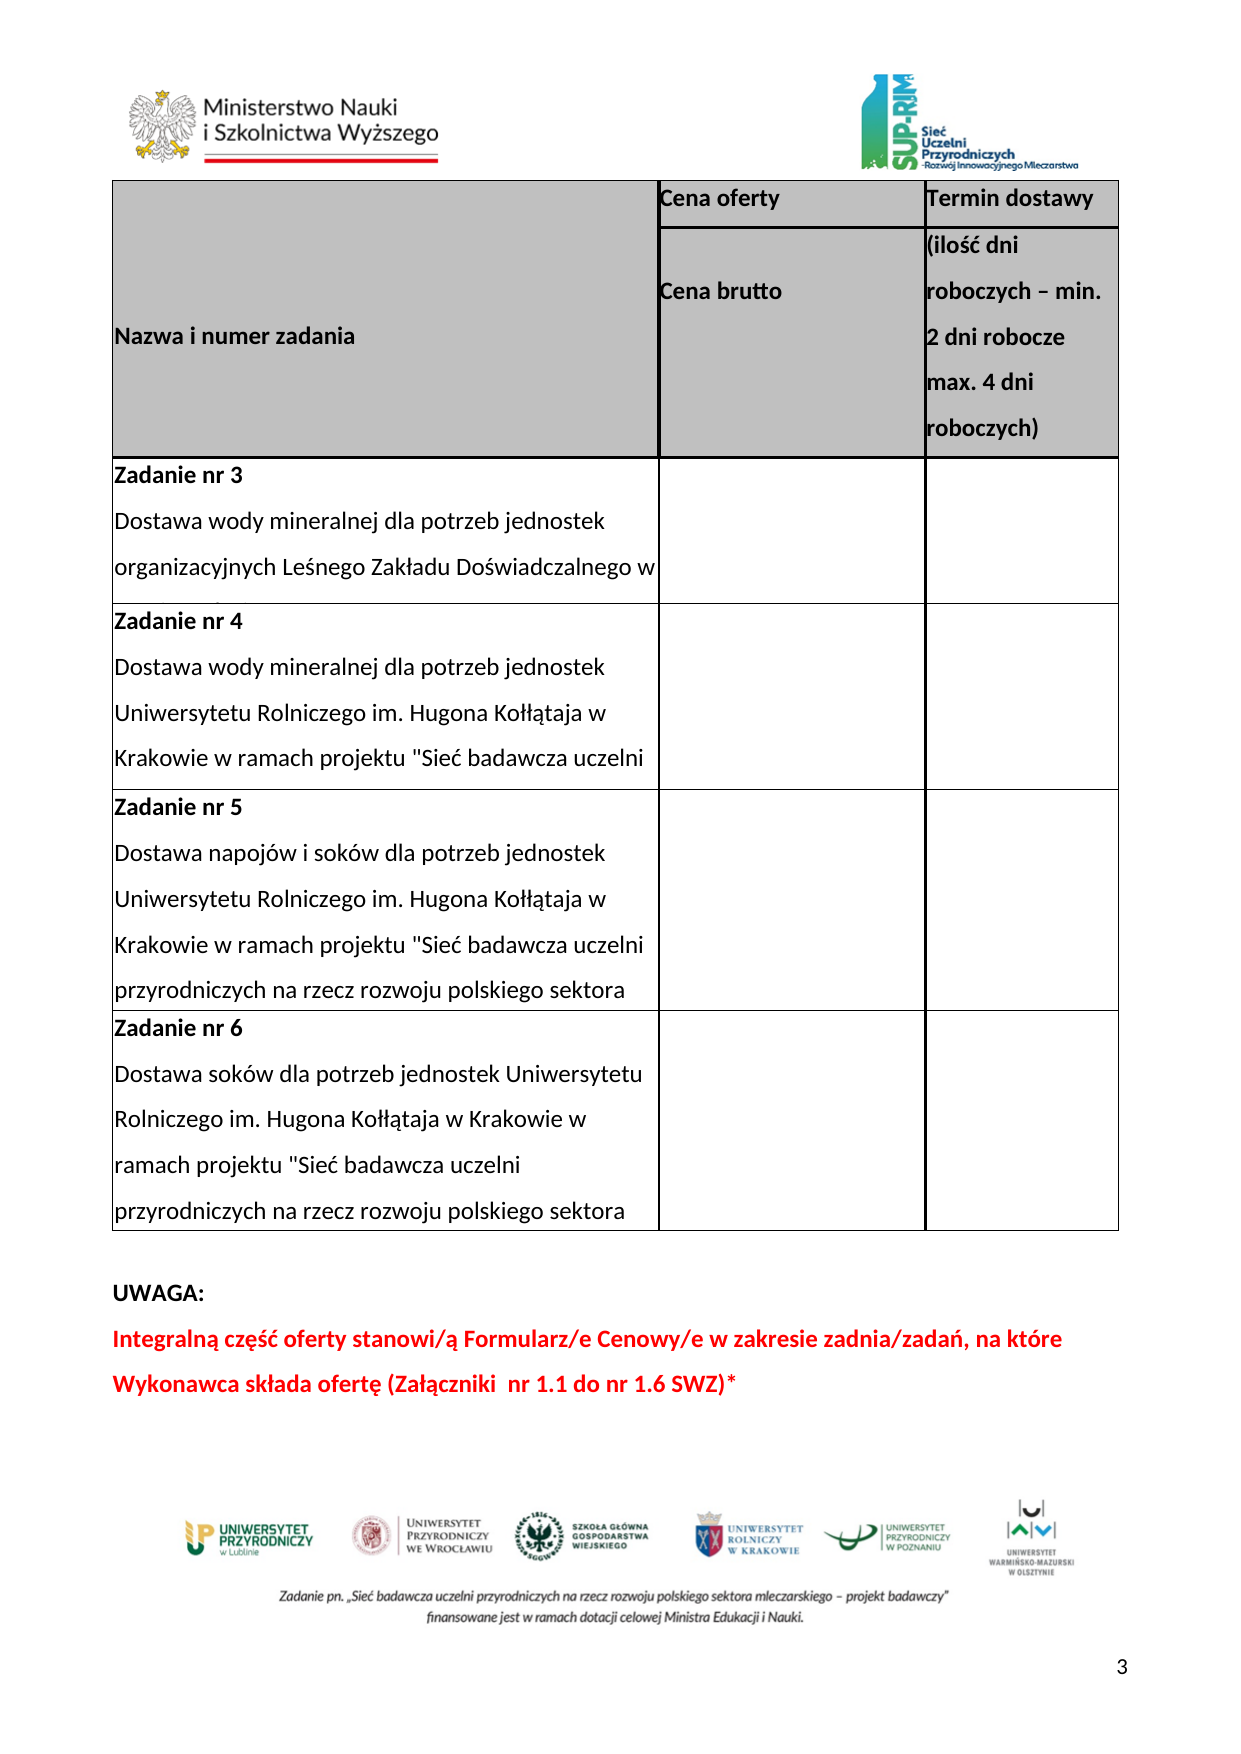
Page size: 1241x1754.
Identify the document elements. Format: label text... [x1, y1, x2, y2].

table_cell [660, 459, 924, 603]
table_cell Zadanie nr 6 Dostawa soków dla potrzeb jednostek Uniwersytetu Rolniczego im. Hugona Kołłątaja w Krakowie w ramach projektu "Sieć badawcza uczelni przyrodniczych na rzecz rozwoju polskiego sektora mleczarskiego – projekt badawczy” [113, 1011, 658, 1230]
table_cell Zadanie nr 5 Dostawa napojów i soków dla potrzeb jednostek Uniwersytetu Rolniczego im. Hugona Kołłątaja w Krakowie w ramach projektu "Sieć badawcza uczelni przyrodniczych na rzecz rozwoju polskiego sektora mleczarskiego – projekt badawczy” [113, 790, 658, 1009]
picture [859, 73, 1080, 171]
table_cell [660, 1011, 924, 1230]
table_cell [927, 604, 1118, 789]
table_header Termin dostawy [927, 181, 1118, 226]
table_cell Zadanie nr 4 Dostawa wody mineralnej dla potrzeb jednostek Uniwersytetu Rolniczego im. Hugona Kołłątaja w Krakowie w ramach projektu "Sieć badawcza uczelni przyrodniczych na rzecz rozwoju polskiego sektora mleczarskiego – projekt badawczy” [113, 604, 658, 789]
table_cell (ilość dni roboczych – min. 2 dni robocze max. 4 dni roboczych) [927, 229, 1118, 456]
table_header Nazwa i numer zadania [113, 181, 657, 456]
picture [112, 1485, 1147, 1653]
table_cell [927, 459, 1118, 603]
table_cell Zadanie nr 3 Dostawa wody mineralnej dla potrzeb jednostek organizacyjnych Leśnego Zakładu Doświadczalnego w Krynicy-Zdroju [113, 459, 658, 603]
table_cell Cena brutto [661, 229, 924, 456]
text UWAGA: [112, 1277, 1128, 1307]
table_cell [927, 1011, 1118, 1230]
table_cell [927, 790, 1118, 1009]
table_cell [660, 604, 924, 789]
table_cell [660, 790, 924, 1009]
table_header Cena oferty [661, 181, 924, 226]
picture [112, 73, 455, 180]
text Integralną część oferty stanowi/ą Formularz/e Cenowy/e w zakresie zadnia/zadań, na które Wykonawca składa ofertę (Załączniki nr 1.1 do nr 1.6 SWZ)* [112, 1323, 1128, 1399]
